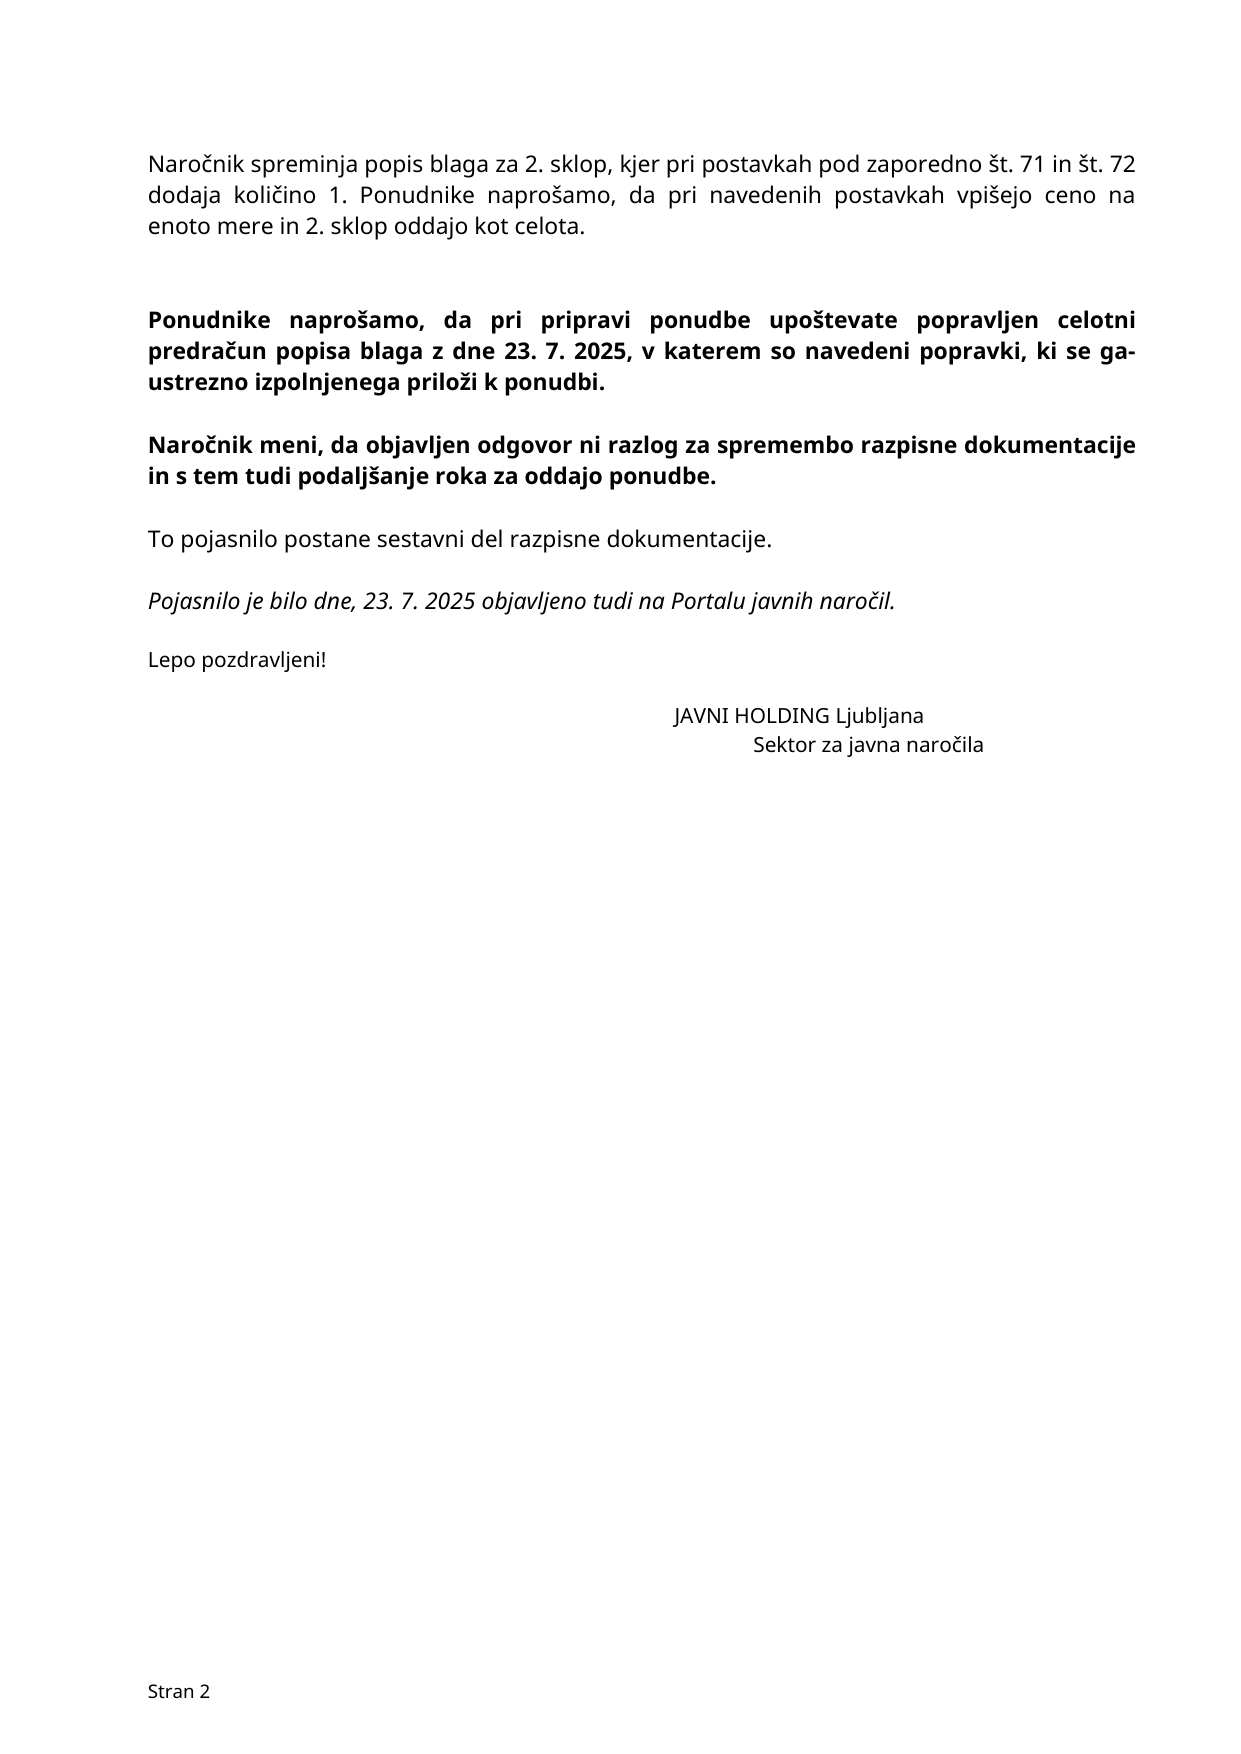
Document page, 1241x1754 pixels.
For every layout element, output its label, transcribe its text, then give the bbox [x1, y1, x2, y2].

text Naročnik spreminja popis blaga za 2. sklop, kjer pri postavkah pod zaporedno št. 71 in št. 72 dodaja količino 1. Ponudnike naprošamo, da pri navedenih postavkah vpišejo ceno na enoto mere in 2. sklop oddajo kot celota. [148, 148, 1137, 241]
text Pojasnilo je bilo dne, 23. 7. 2025 objavljeno tudi na Portalu javnih naročil. [148, 585, 1137, 616]
text Ponudnike naprošamo, da pri pripravi ponudbe upoštevate popravljen celotni predračun popisa blaga z dne 23. 7. 2025, v katerem so navedeni popravki, ki se ga-ustrezno izpolnjenega priloži k ponudbi. [148, 304, 1137, 398]
text Naročnik meni, da objavljen odgovor ni razlog za spremembo razpisne dokumentacije in s tem tudi podaljšanje roka za oddajo ponudbe. [148, 429, 1137, 491]
text Sektor za javna naročila [753, 730, 1137, 758]
text To pojasnilo postane sestavni del razpisne dokumentacije. [148, 523, 1137, 554]
text Lepo pozdravljeni! [148, 645, 1137, 673]
text JAVNI HOLDING Ljubljana [148, 702, 1137, 730]
